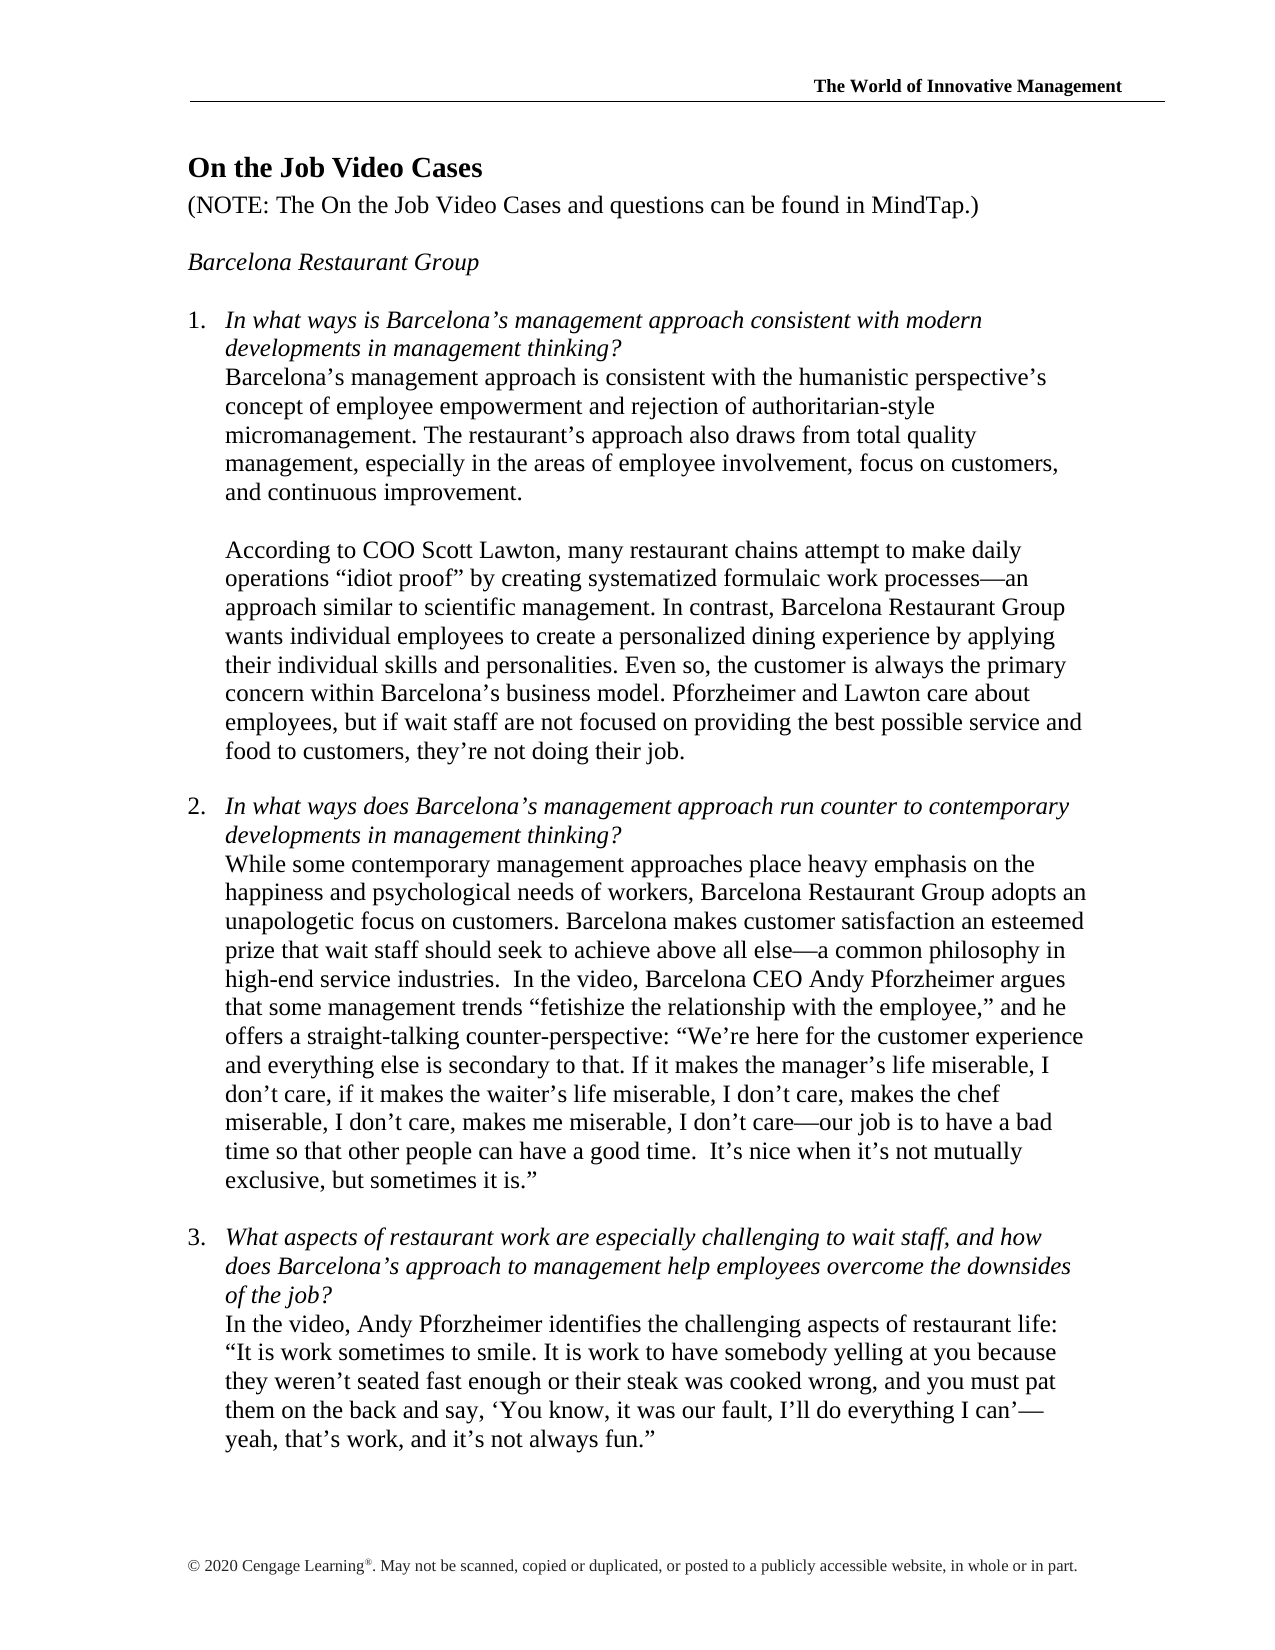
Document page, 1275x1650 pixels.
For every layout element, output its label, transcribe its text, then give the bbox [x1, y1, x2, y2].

text In the video, Andy Pforzheimer identifies the challenging aspects of restaurant life: “It is work sometimes to smile. It is work to have somebody yelling at you because they weren’t seated fast enough or their steak was cooked wrong, and you must pat them on the back and say, ‘You know, it was our fault, I’ll do everything I can’—yeah, that’s work, and it’s not always fun.” [225, 1309, 1087, 1452]
text 3. What aspects of restaurant work are especially challenging to wait staff, and how does Barcelona’s approach to management help employees overcome the downsides of the job? [187, 1222, 1087, 1309]
text Barcelona’s management approach is consistent with the humanistic perspective’s concept of employee empowerment and rejection of authoritarian-style micromanagement. The restaurant’s approach also draws from total quality management, especially in the areas of employee involvement, focus on customers, and continuous improvement. [225, 362, 1087, 506]
text 2. In what ways does Barcelona’s management approach run counter to contemporary developments in management thinking? [187, 791, 1087, 849]
text 1. In what ways is Barcelona’s management approach consistent with modern developments in management thinking? [187, 305, 1087, 362]
text Barcelona Restaurant Group [187, 247, 1087, 276]
text While some contemporary management approaches place heavy emphasis on the happiness and psychological needs of workers, Barcelona Restaurant Group adopts an unapologetic focus on customers. Barcelona makes customer satisfaction an esteemed prize that wait staff should seek to achieve above all else—a common philosophy in high-end service industries. In the video, Barcelona CEO Andy Pforzheimer argues that some management trends “fetishize the relationship with the employee,” and he offers a straight-talking counter-perspective: “We’re here for the customer experience and everything else is secondary to that. If it makes the manager’s life miserable, I don’t care, if it makes the waiter’s life miserable, I don’t care, makes the chef miserable, I don’t care, makes me miserable, I don’t care—our job is to have a bad time so that other people can have a good time. It’s nice when it’s not mutually exclusive, but sometimes it is.” [225, 849, 1087, 1194]
text According to COO Scott Lawton, many restaurant chains attempt to make daily operations “idiot proof” by creating systematized formulaic work processes—an approach similar to scientific management. In contrast, Barcelona Restaurant Group wants individual employees to create a personalized dining experience by applying their individual skills and personalities. Even so, the customer is always the primary concern within Barcelona’s business model. Pforzheimer and Lawton care about employees, but if wait staff are not focused on providing the best possible service and food to customers, they’re not doing their job. [225, 535, 1087, 765]
subtitle On the Job Video Cases [187, 150, 1087, 183]
text (NOTE: The On the Job Video Cases and questions can be found in MindTap.) [187, 190, 1087, 218]
